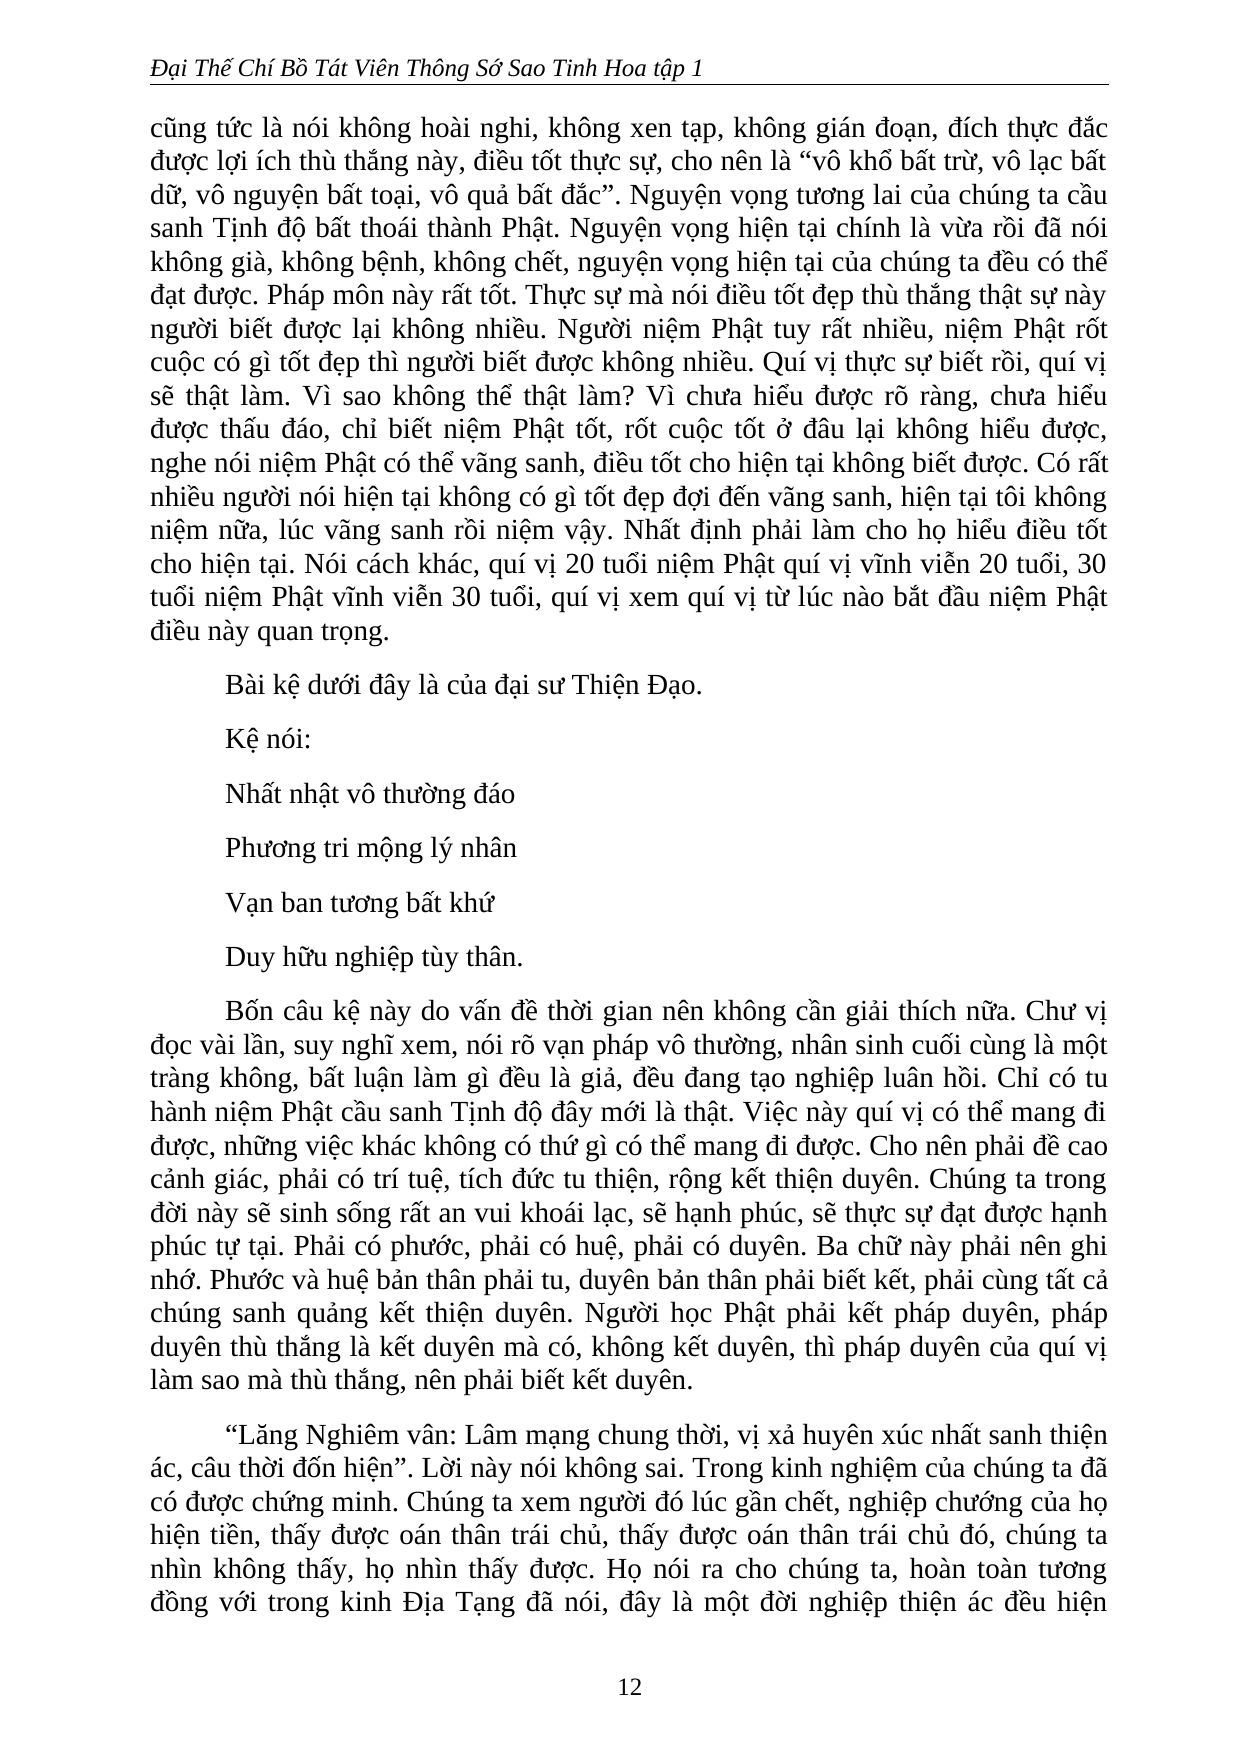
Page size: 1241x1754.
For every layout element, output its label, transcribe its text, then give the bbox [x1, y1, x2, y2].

text Bài kệ dưới đây là của đại sư Thiện Đạo. [150, 667, 1109, 701]
text Phương tri mộng lý nhân [150, 830, 1109, 864]
text Vạn ban tương bất khứ [150, 885, 1109, 918]
text Nhất nhật vô thường đáo [150, 776, 1109, 809]
text Bốn câu kệ này do vấn đề thời gian nên không cần giải thích nữa. Chư vị đọc vài lần, suy nghĩ xem, nói rõ vạn pháp vô thường, nhân sinh cuối cùng là một tràng không, bất luận làm gì đều là giả, đều đang tạo nghiệp luân hồi. Chỉ có tu hành niệm Phật cầu sanh Tịnh độ đây mới là thật. Việc này quí vị có thể mang đi được, những việc khác không có thứ gì có thể mang đi được. Cho nên phải đề cao cảnh giác, phải có trí tuệ, tích đức tu thiện, rộng kết thiện duyên. Chúng ta trong đời này sẽ sinh sống rất an vui khoái lạc, sẽ hạnh phúc, sẽ thực sự đạt được hạnh phúc tự tại. Phải có phước, phải có huệ, phải có duyên. Ba chữ này phải nên ghi nhớ. Phước và huệ bản thân phải tu, duyên bản thân phải biết kết, phải cùng tất cả chúng sanh quảng kết thiện duyên. Người học Phật phải kết pháp duyên, pháp duyên thù thắng là kết duyên mà có, không kết duyên, thì pháp duyên của quí vị làm sao mà thù thắng, nên phải biết kết duyên. [150, 993, 1109, 1396]
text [150, 1417, 1109, 1618]
text Duy hữu nghiệp tùy thân. [150, 939, 1109, 973]
text Kệ nói: [150, 722, 1109, 755]
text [150, 110, 1109, 646]
